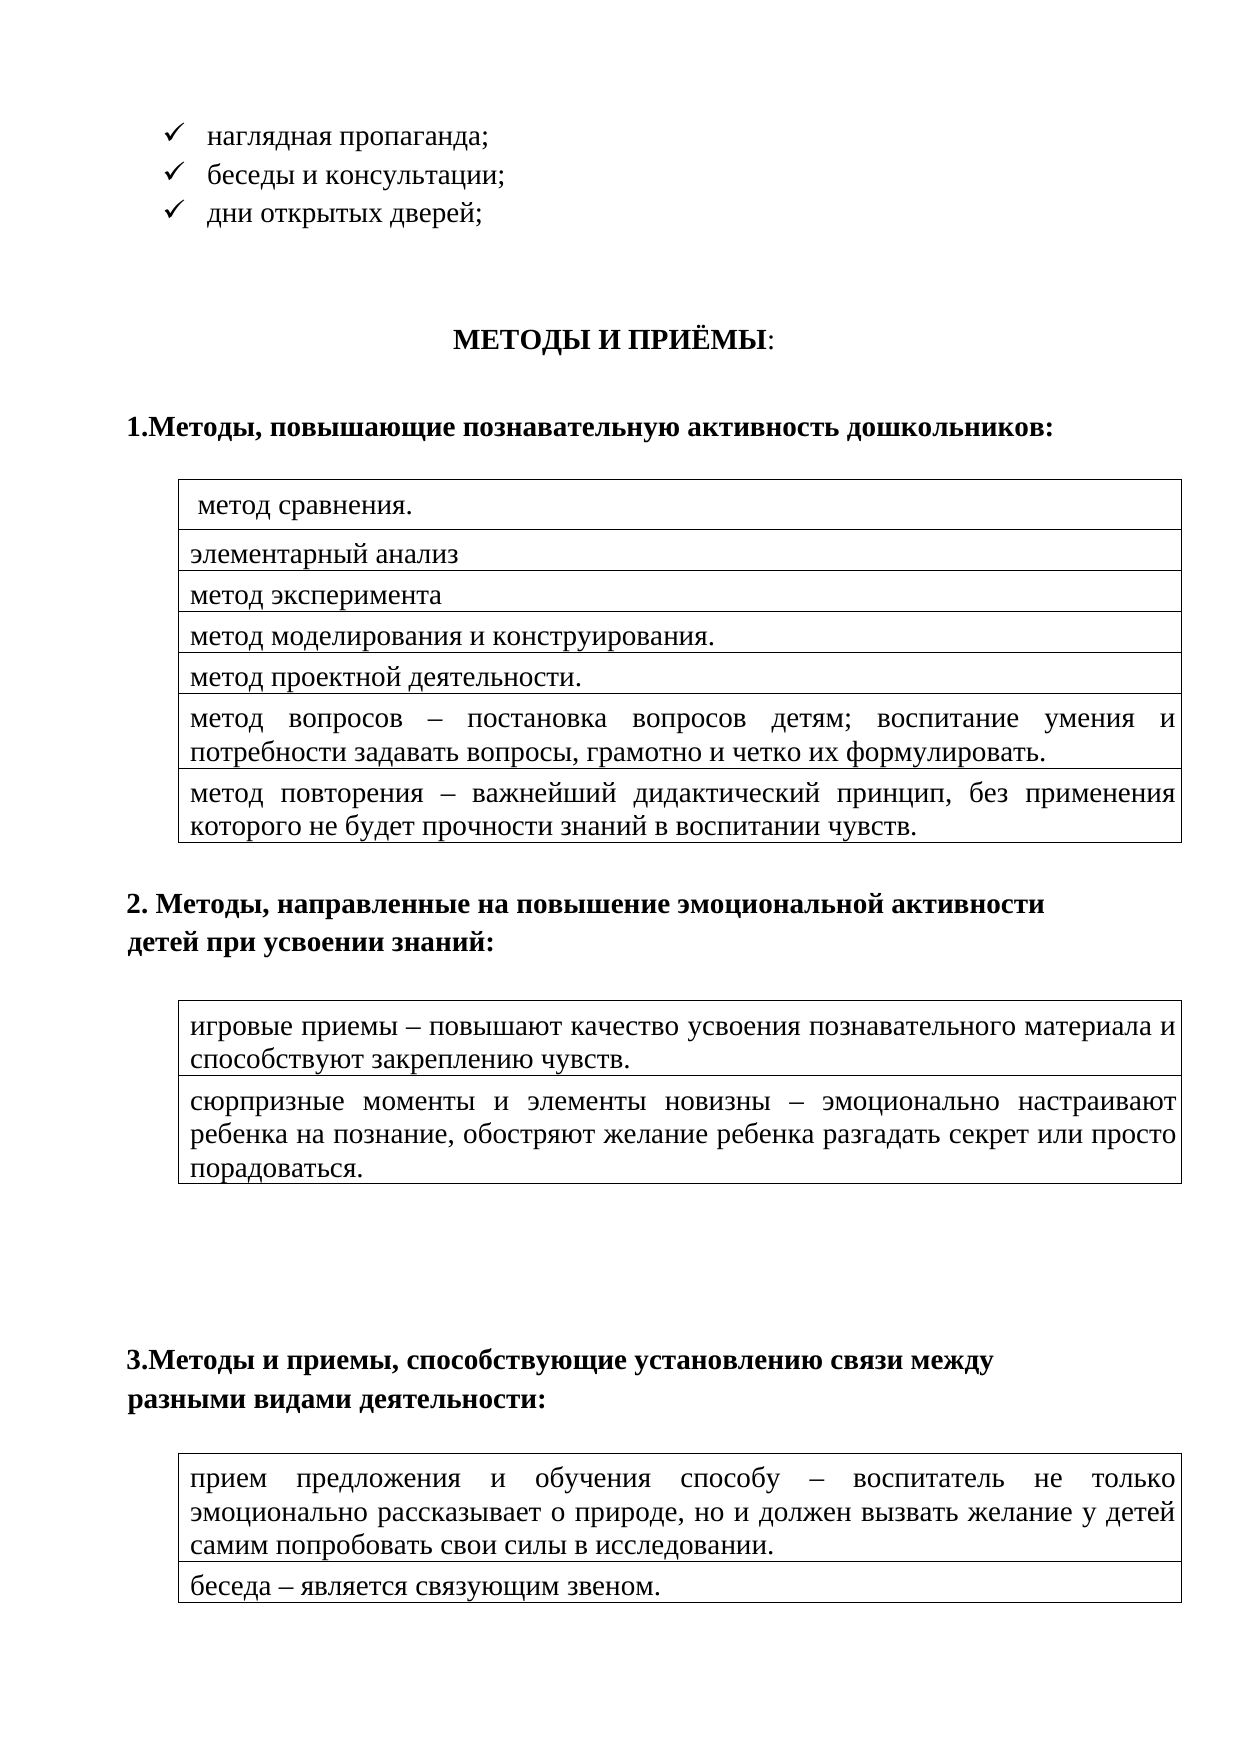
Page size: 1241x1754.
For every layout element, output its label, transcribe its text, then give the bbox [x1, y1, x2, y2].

text 2. Методы, направленные на повышение эмоциональной активности детей при усвоении знаний: [126, 887, 1063, 958]
table_cell беседа – является связующим звеном. [179, 1562, 1181, 1602]
text 3.Методы и приемы, способствующие установлению связи между разными видами деятельности: [126, 1342, 1063, 1414]
list беседы и консультации; [162, 157, 1043, 191]
list наглядная пропаганда; [162, 118, 1043, 152]
table_header игровые приемы – повышают качество усвоения познавательного материала и способствуют закреплению чувств. [179, 1001, 1181, 1075]
table_header метод сравнения. [179, 480, 1181, 529]
table_cell элементарный анализ [179, 530, 1181, 570]
table_header прием предложения и обучения способу – воспитатель не только эмоционально рассказывает о природе, но и должен вызвать желание у детей самим попробовать свои силы в исследовании. [179, 1454, 1181, 1561]
table_cell метод эксперимента [179, 571, 1181, 611]
text МЕТОДЫ И ПРИЁМЫ: [165, 322, 1063, 356]
table_cell метод моделирования и конструирования. [179, 612, 1181, 652]
list дни открытых дверей; [162, 196, 1043, 229]
text 1.Методы, повышающие познавательную активность дошкольников: [126, 409, 1063, 442]
table_cell метод повторения – важнейший дидактический принцип, без применения которого не будет прочности знаний в воспитании чувств. [179, 769, 1181, 842]
table_cell сюрпризные моменты и элементы новизны – эмоционально настраивают ребенка на познание, обостряют желание ребенка разгадать секрет или просто порадоваться. [179, 1076, 1181, 1183]
table_cell метод вопросов – постановка вопросов детям; воспитание умения и потребности задавать вопросы, грамотно и четко их формулировать. [179, 694, 1181, 767]
table_cell метод проектной деятельности. [179, 653, 1181, 693]
